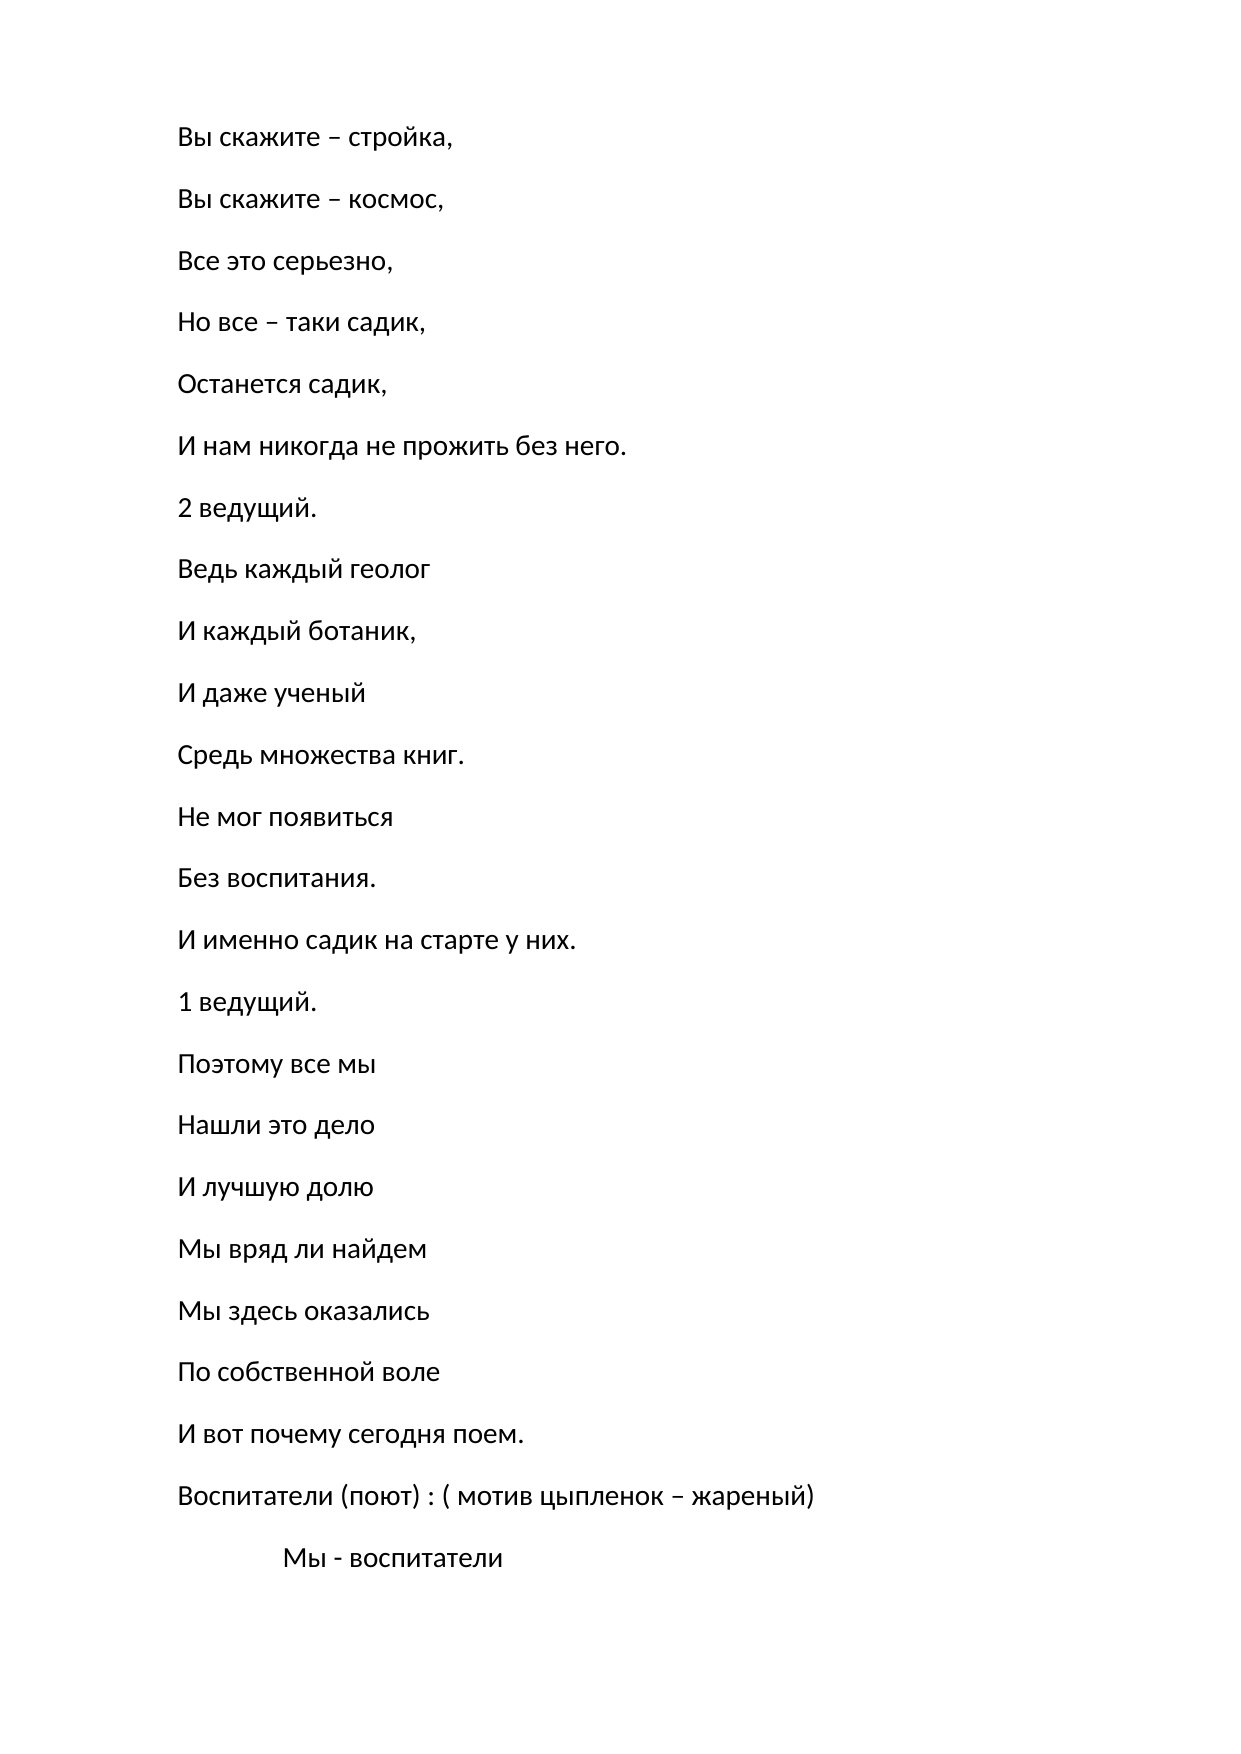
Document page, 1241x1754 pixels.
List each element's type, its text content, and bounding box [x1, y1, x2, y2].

text Все это серьезно, [177, 242, 1152, 277]
text Нашли это дело [177, 1106, 1152, 1142]
text Мы здесь оказались [177, 1292, 1152, 1327]
text Ведь каждый геолог [177, 551, 1152, 586]
text И именно садик на старте у них. [177, 921, 1152, 957]
text Мы - воспитатели [177, 1539, 1152, 1574]
text По собственной воле [177, 1353, 1152, 1389]
text Вы скажите – стройка, [177, 118, 1152, 154]
text Но все – таки садик, [177, 303, 1152, 339]
text Средь множества книг. [177, 736, 1152, 771]
text И нам никогда не прожить без него. [177, 427, 1152, 463]
text 2 ведущий. [177, 489, 1152, 524]
text Останется садик, [177, 365, 1152, 401]
text И вот почему сегодня поем. [177, 1415, 1152, 1451]
text Не мог появиться [177, 798, 1152, 833]
text 1 ведущий. [177, 983, 1152, 1018]
text И даже ученый [177, 674, 1152, 710]
text И лучшую долю [177, 1168, 1152, 1204]
text Без воспитания. [177, 859, 1152, 895]
text Мы вряд ли найдем [177, 1230, 1152, 1266]
text И каждый ботаник, [177, 612, 1152, 648]
text Поэтому все мы [177, 1045, 1152, 1080]
text Вы скажите – космос, [177, 180, 1152, 216]
text Воспитатели (поют) : ( мотив цыпленок – жареный) [177, 1477, 1152, 1513]
